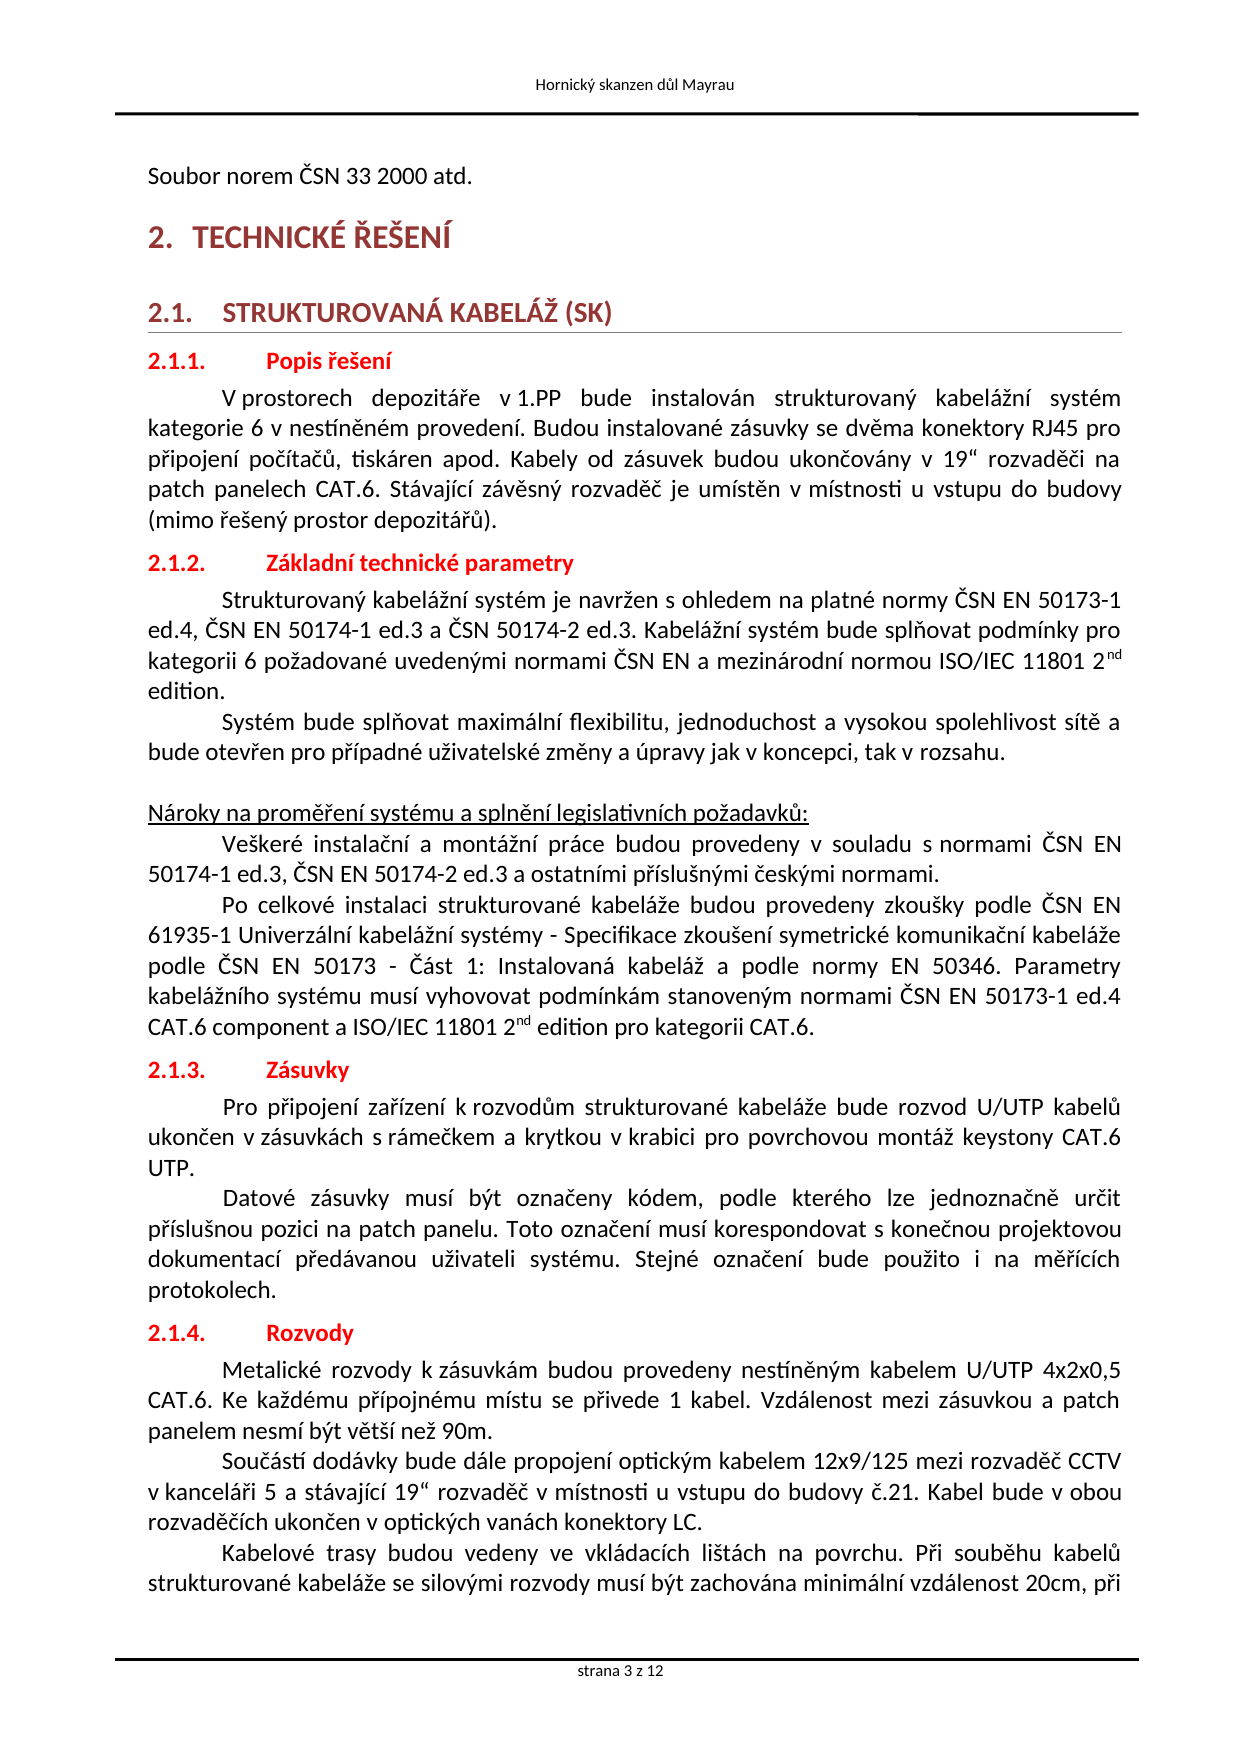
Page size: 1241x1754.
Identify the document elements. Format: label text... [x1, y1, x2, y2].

subtitle TECHNICKÉ ŘEŠENÍ [148, 216, 1122, 256]
text Pro připojení zařízení k rozvodům strukturované kabeláže bude rozvod U/UTP kabelů ukončen v zásuvkách s rámečkem a krytkou v krabici pro povrchovou montáž keystony CAT.6 UTP. [148, 1091, 1122, 1182]
subtitle Zásuvky [148, 1054, 1122, 1084]
text Datové zásuvky musí být označeny kódem, podle kterého lze jednoznačně určit příslušnou pozici na patch panelu. Toto označení musí korespondovat s konečnou projektovou dokumentací předávanou uživateli systému. Stejné označení bude použito i na měřících protokolech. [148, 1182, 1122, 1304]
text Soubor norem ČSN 33 2000 atd. [148, 160, 1122, 191]
text Veškeré instalační a montážní práce budou provedeny v souladu s normami ČSN EN 50174-1 ed.3, ČSN EN 50174-2 ed.3 a ostatními příslušnými českými normami. [148, 828, 1122, 889]
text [148, 1537, 1122, 1598]
subtitle Základní technické parametry [148, 547, 1122, 577]
subtitle Popis řešení [148, 345, 1122, 376]
text Strukturovaný kabelážní systém je navržen s ohledem na platné normy ČSN EN 50173-1 ed.4, ČSN EN 50174-1 ed.3 a ČSN 50174-2 ed.3. Kabelážní systém bude splňovat podmínky pro kategorii 6 požadované uvedenými normami ČSN EN a mezinárodní normou ISO/IEC 11801 2nd edition. [148, 584, 1122, 706]
text Systém bude splňovat maximální flexibilitu, jednoduchost a vysokou spolehlivost sítě a bude otevřen pro případné uživatelské změny a úpravy jak v koncepci, tak v rozsahu. [148, 706, 1122, 767]
text Po celkové instalaci strukturované kabeláže budou provedeny zkoušky podle ČSN EN 61935-1 Univerzální kabelážní systémy - Specifikace zkoušení symetrické komunikační kabeláže podle ČSN EN 50173 - Část 1: Instalovaná kabeláž a podle normy EN 50346. Parametry kabelážního systému musí vyhovovat podmínkám stanoveným normami ČSN EN 50173-1 ed.4 CAT.6 component a ISO/IEC 11801 2nd edition pro kategorii CAT.6. [148, 889, 1122, 1042]
text Součástí dodávky bude dále propojení optickým kabelem 12x9/125 mezi rozvaděč CCTV v kanceláři 5 a stávající 19“ rozvaděč v místnosti u vstupu do budovy č.21. Kabel bude v obou rozvaděčích ukončen v optických vanách konektory LC. [148, 1445, 1122, 1537]
text Metalické rozvody k zásuvkám budou provedeny nestíněným kabelem U/UTP 4x2x0,5 CAT.6. Ke každému přípojnému místu se přivede 1 kabel. Vzdálenost mezi zásuvkou a patch panelem nesmí být větší než 90m. [148, 1354, 1122, 1445]
subtitle STRUKTUROVANÁ KABELÁŽ (SK) [148, 294, 1122, 332]
text V prostorech depozitáře v 1.PP bude instalován strukturovaný kabelážní systém kategorie 6 v nestíněném provedení. Budou instalované zásuvky se dvěma konektory RJ45 pro připojení počítačů, tiskáren apod. Kabely od zásuvek budou ukončovány v 19“ rozvaděči na patch panelech CAT.6. Stávající závěsný rozvaděč je umístěn v místnosti u vstupu do budovy (mimo řešený prostor depozitářů). [148, 382, 1122, 534]
subtitle Rozvody [148, 1317, 1122, 1347]
text Nároky na proměření systému a splnění legislativních požadavků: [148, 797, 1122, 828]
